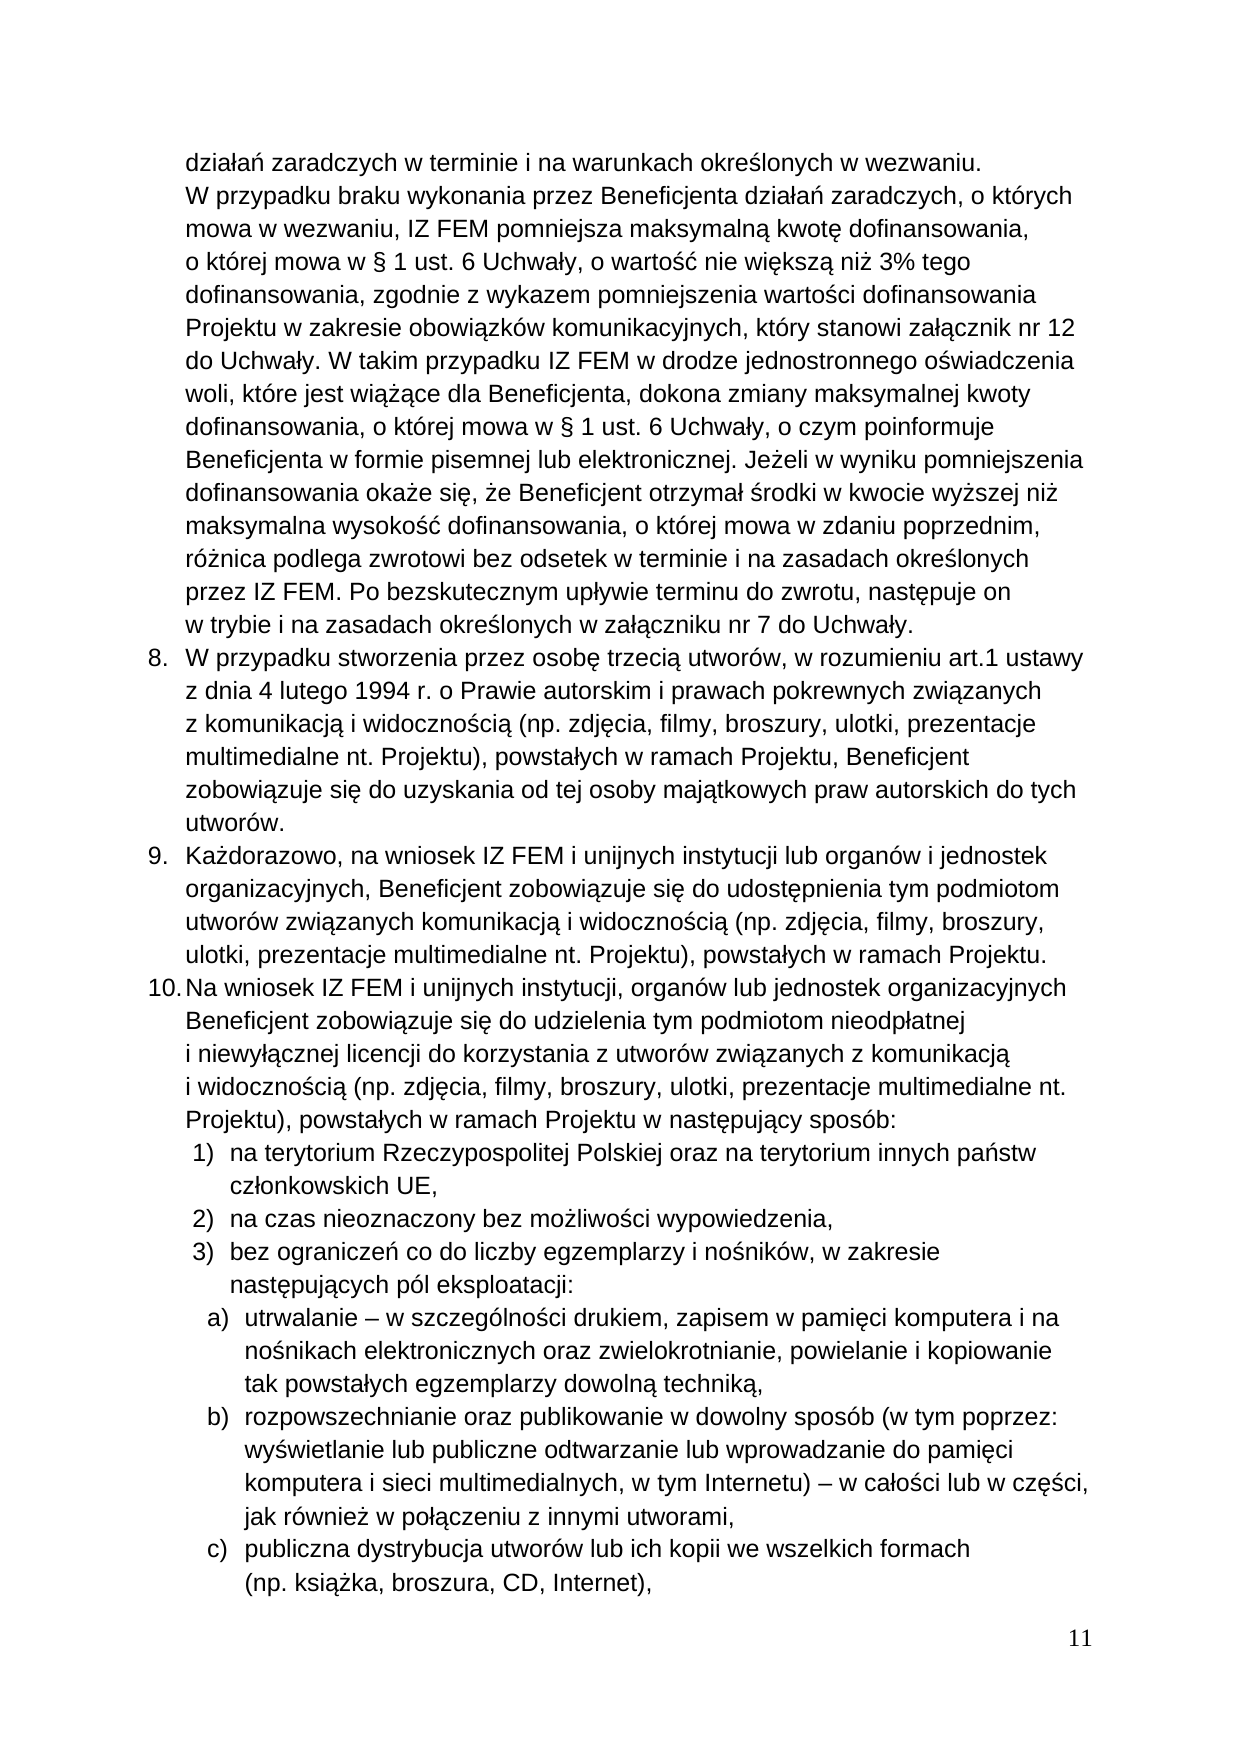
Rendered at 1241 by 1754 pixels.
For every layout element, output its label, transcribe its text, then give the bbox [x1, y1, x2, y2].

list rozpowszechnianie oraz publikowanie w dowolny sposób (w tym poprzez: wyświetlanie lub publiczne odtwarzanie lub wprowadzanie do pamięci komputera i sieci multimedialnych, w tym Internetu) – w całości lub w części, jak również w połączeniu z innymi utworami, [207, 1402, 1093, 1530]
list publiczna dystrybucja utworów lub ich kopii we wszelkich formach (np. książka, broszura, CD, Internet), [207, 1534, 1093, 1596]
list na czas nieoznaczony bez możliwości wypowiedzenia, [192, 1204, 1093, 1233]
list W przypadku stworzenia przez osobę trzecią utworów, w rozumieniu art.1 ustawy z dnia 4 lutego 1994 r. o Prawie autorskim i prawach pokrewnych związanych z komunikacją i widocznością (np. zdjęcia, filmy, broszury, ulotki, prezentacje multimedialne nt. Projektu), powstałych w ramach Projektu, Beneficjent zobowiązuje się do uzyskania od tej osoby majątkowych praw autorskich do tych utworów. [148, 643, 1093, 837]
list Na wniosek IZ FEM i unijnych instytucji, organów lub jednostek organizacyjnych Beneficjent zobowiązuje się do udzielenia tym podmiotom nieodpłatnej i niewyłącznej licencji do korzystania z utworów związanych z komunikacją i widocznością (np. zdjęcia, filmy, broszury, ulotki, prezentacje multimedialne nt. Projektu), powstałych w ramach Projektu w następujący sposób: [148, 973, 1093, 1134]
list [148, 148, 1093, 639]
list bez ograniczeń co do liczby egzemplarzy i nośników, w zakresie następujących pól eksploatacji: [192, 1237, 1093, 1299]
list Każdorazowo, na wniosek IZ FEM i unijnych instytucji lub organów i jednostek organizacyjnych, Beneficjent zobowiązuje się do udostępnienia tym podmiotom utworów związanych komunikacją i widocznością (np. zdjęcia, filmy, broszury, ulotki, prezentacje multimedialne nt. Projektu), powstałych w ramach Projektu. [148, 841, 1093, 969]
list utrwalanie – w szczególności drukiem, zapisem w pamięci komputera i na nośnikach elektronicznych oraz zwielokrotnianie, powielanie i kopiowanie tak powstałych egzemplarzy dowolną techniką, [207, 1303, 1093, 1398]
list na terytorium Rzeczypospolitej Polskiej oraz na terytorium innych państw członkowskich UE, [192, 1138, 1093, 1200]
